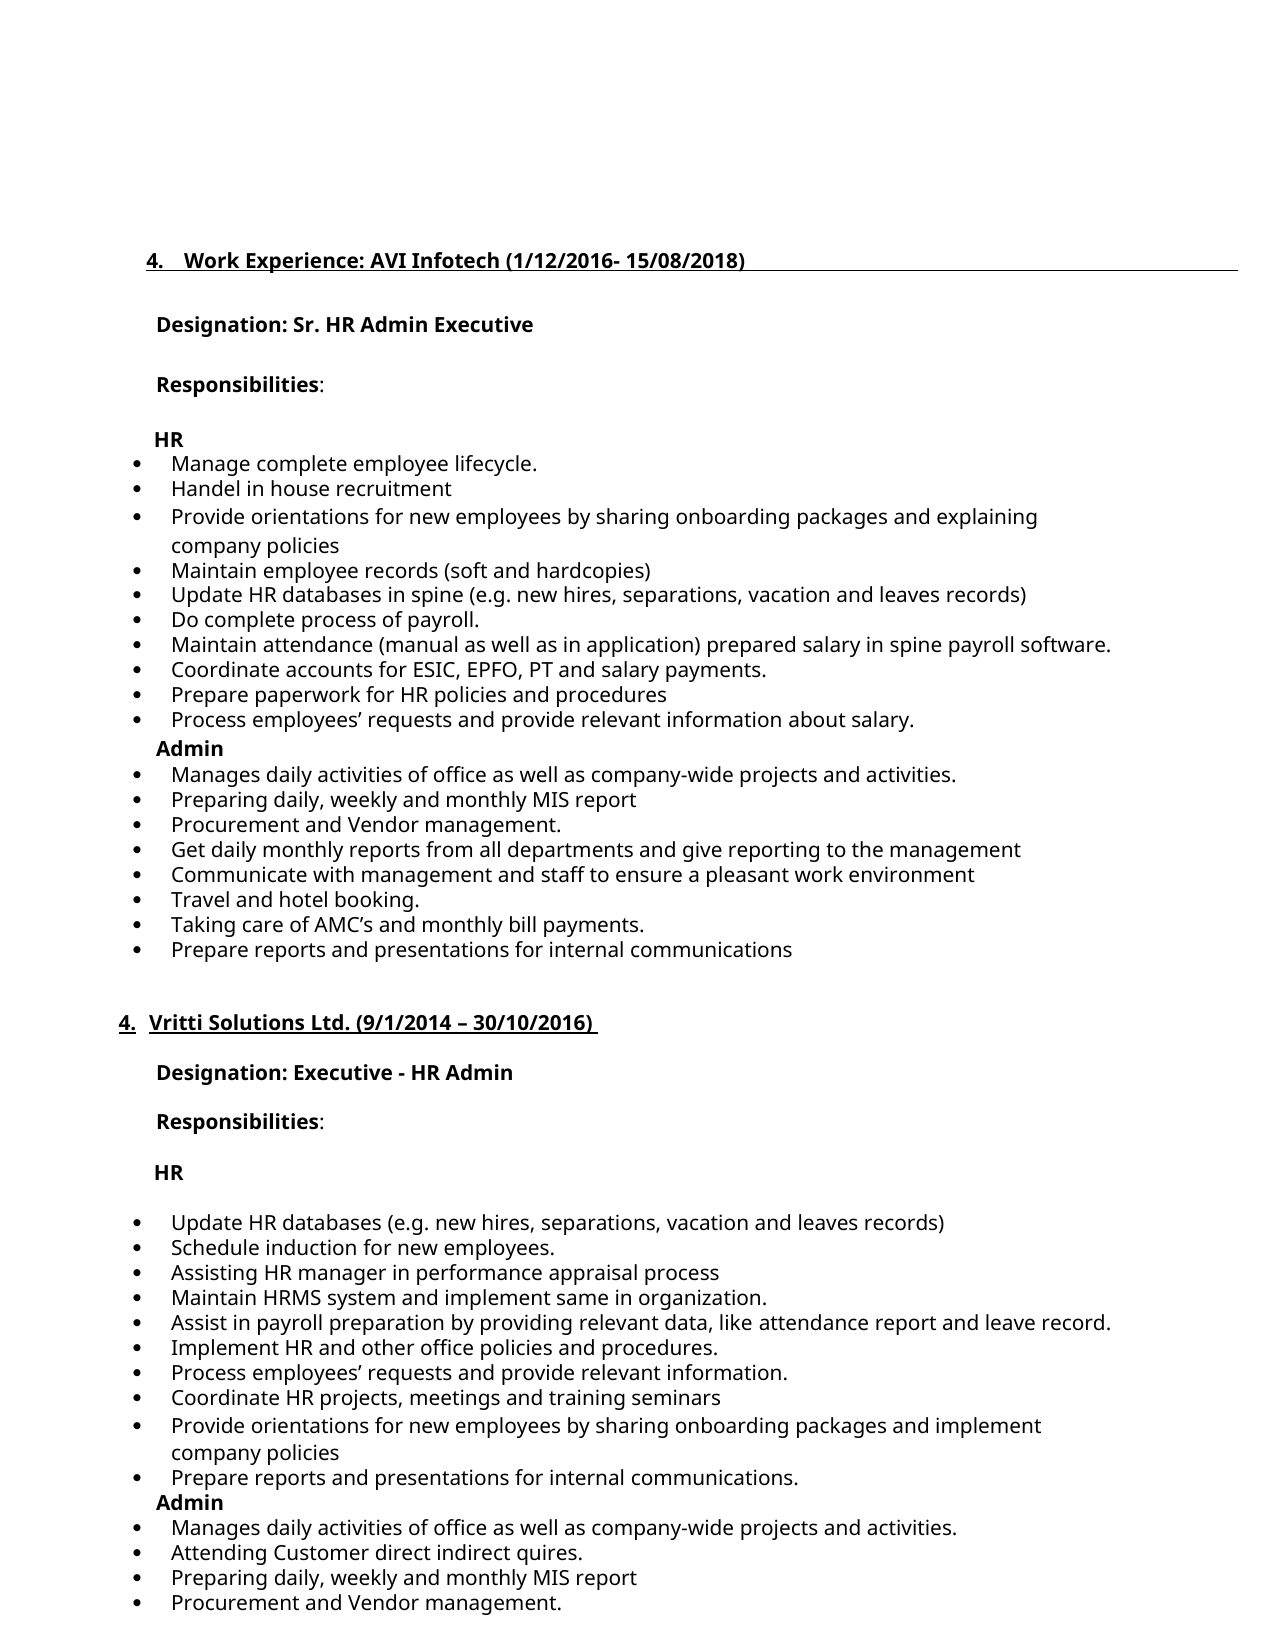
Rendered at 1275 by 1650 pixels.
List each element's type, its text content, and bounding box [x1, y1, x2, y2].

list Prepare reports and presentations for internal communications [133, 938, 1250, 963]
list Assist in payroll preparation by providing relevant data, like attendance report and leave record. [133, 1310, 1250, 1335]
list Preparing daily, weekly and monthly MIS report [133, 1565, 1250, 1590]
subtitle Admin [156, 1490, 1250, 1515]
list Coordinate accounts for ESIC, EPFO, PT and salary payments. [133, 658, 1250, 683]
list Communicate with management and staff to ensure a pleasant work environment [133, 863, 1250, 888]
list Provide orientations for new employees by sharing onboarding packages and explaining [133, 502, 1115, 530]
list Manage complete employee lifecycle. [133, 451, 1250, 476]
list Process employees’ requests and provide relevant information. [133, 1360, 1250, 1385]
list Manages daily activities of office as well as company-wide projects and activities. [133, 763, 1250, 788]
list Update HR databases in spine (e.g. new hires, separations, vacation and leaves records) [133, 583, 1250, 608]
list Coordinate HR projects, meetings and training seminars [133, 1385, 1250, 1410]
subtitle HR [154, 1161, 1250, 1186]
text Designation: Sr. HR Admin Executive Responsibilities: [156, 310, 589, 399]
list Travel and hotel booking. [133, 888, 1250, 913]
subtitle 4. Vritti Solutions Ltd. (9/1/2014 – 30/10/2016) [118, 1008, 1250, 1036]
list Handel in house recruitment [133, 476, 1250, 502]
list Procurement and Vendor management. [133, 813, 1250, 838]
list Taking care of AMC’s and monthly bill payments. [133, 913, 1250, 938]
subtitle Admin [156, 734, 1250, 763]
list Implement HR and other office policies and procedures. [133, 1335, 1250, 1360]
list Prepare paperwork for HR policies and procedures [133, 683, 1250, 708]
list Maintain attendance (manual as well as in application) prepared salary in spine payroll software. [133, 633, 1250, 658]
list Do complete process of payroll. [133, 608, 1250, 633]
list company policies [171, 531, 1115, 559]
list Process employees’ requests and provide relevant information about salary. [133, 708, 1250, 733]
subtitle Work Experience: AVI Infotech (1/12/2016- 15/08/2018) [146, 246, 1250, 274]
list Maintain employee records (soft and hardcopies) [133, 559, 1250, 583]
text Designation: Executive - HR Admin Responsibilities: [156, 1038, 566, 1136]
list Procurement and Vendor management. [133, 1590, 1250, 1615]
subtitle HR [154, 431, 1250, 451]
list Assisting HR manager in performance appraisal process [133, 1260, 1250, 1285]
list Provide orientations for new employees by sharing onboarding packages and implement company policies [133, 1411, 1115, 1467]
list Prepare reports and presentations for internal communications. [133, 1467, 1250, 1490]
list Manages daily activities of office as well as company-wide projects and activities. [133, 1515, 1250, 1540]
list Update HR databases (e.g. new hires, separations, vacation and leaves records) [133, 1211, 1250, 1236]
list Preparing daily, weekly and monthly MIS report [133, 788, 1250, 813]
list Attending Customer direct indirect quires. [133, 1540, 1250, 1565]
list Get daily monthly reports from all departments and give reporting to the management [133, 838, 1250, 863]
list Schedule induction for new employees. [133, 1236, 1250, 1260]
list Maintain HRMS system and implement same in organization. [133, 1285, 1250, 1310]
